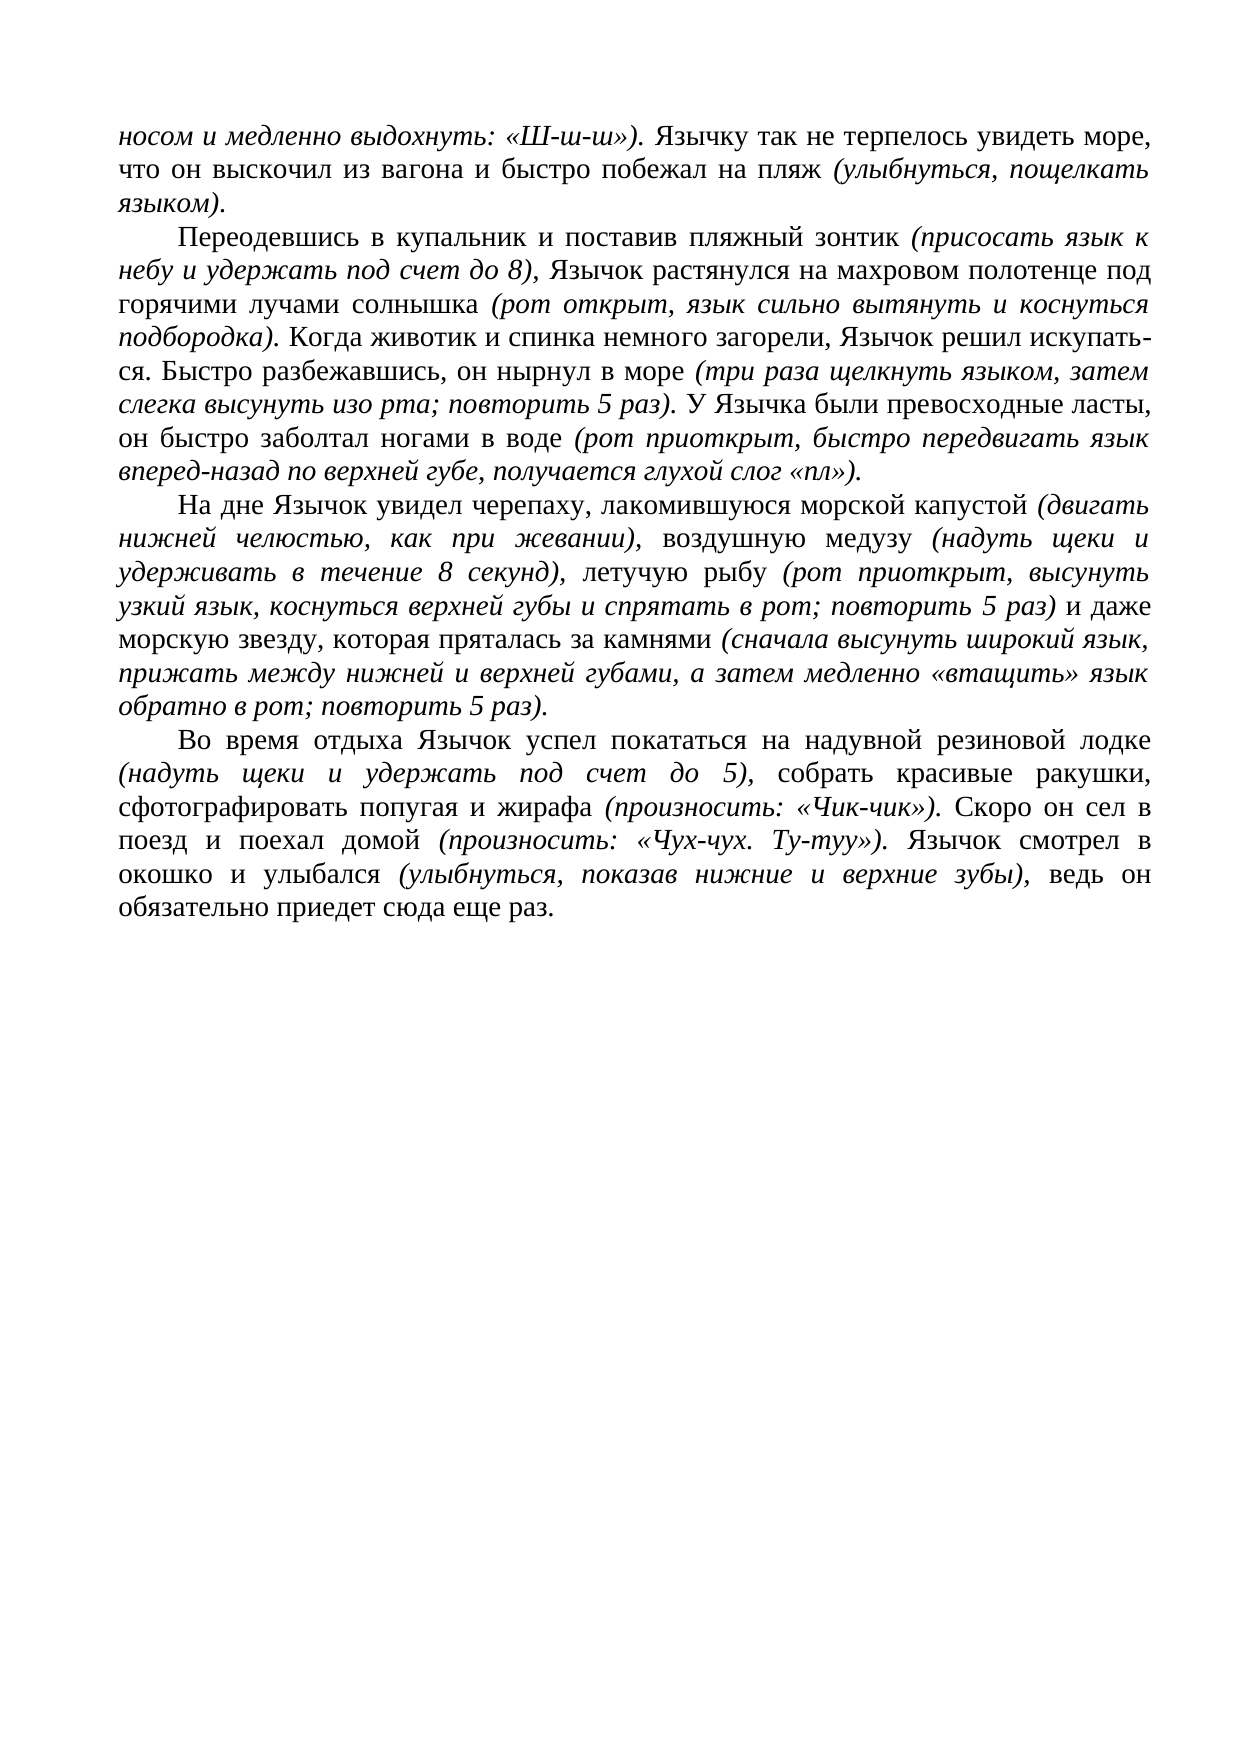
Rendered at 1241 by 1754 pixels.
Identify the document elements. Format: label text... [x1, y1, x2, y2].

text Переодевшись в купальник и поставив пляжный зонтик (присосать язык к небу и удержать под счет до 8), Язычок растянулся на махровом полотенце под горячими лучами солнышка (рот открыт, язык сильно вытянуть и коснуться подбородка). Когда животик и спинка немного загорели, Язычок решил искупаться. Быстро разбежавшись, он нырнул в море (три раза щелкнуть языком, затем слегка высунуть изо рта; повторить 5 раз). У Язычка были превосходные ласты, он быстро заболтал ногами в воде (рот приоткрыт, быстро передвигать язык вперед-назад по верхней губе, получается глухой слог «пл»). [118, 219, 1152, 487]
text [118, 118, 1152, 219]
text На дне Язычок увидел черепаху, лакомившуюся морской капустой (двигать нижней челюстью, как при жевании), воздушную медузу (надуть щеки и удерживать в течение 8 секунд), летучую рыбу (рот приоткрыт, высунуть узкий язык, коснуться верхней губы и спрятать в рот; повторить 5 раз) и даже морскую звезду, которая пряталась за камнями (сначала высунуть широкий язык, прижать между нижней и верхней губами, а затем медленно «втащить» язык обратно в рот; повторить 5 раз). [118, 487, 1152, 722]
text Во время отдыха Язычок успел покататься на надувной резиновой лодке (надуть щеки и удержать под счет до 5), собрать красивые ракушки, сфотографировать попугая и жирафа (произносить: «Чик-чик»). Скоро он сел в поезд и поехал домой (произносить: «Чух-чух. Ту-туу»). Язычок смотрел в окошко и улыбался (улыбнуться, показав нижние и верхние зубы), ведь он обязательно приедет сюда еще раз. [118, 722, 1152, 923]
